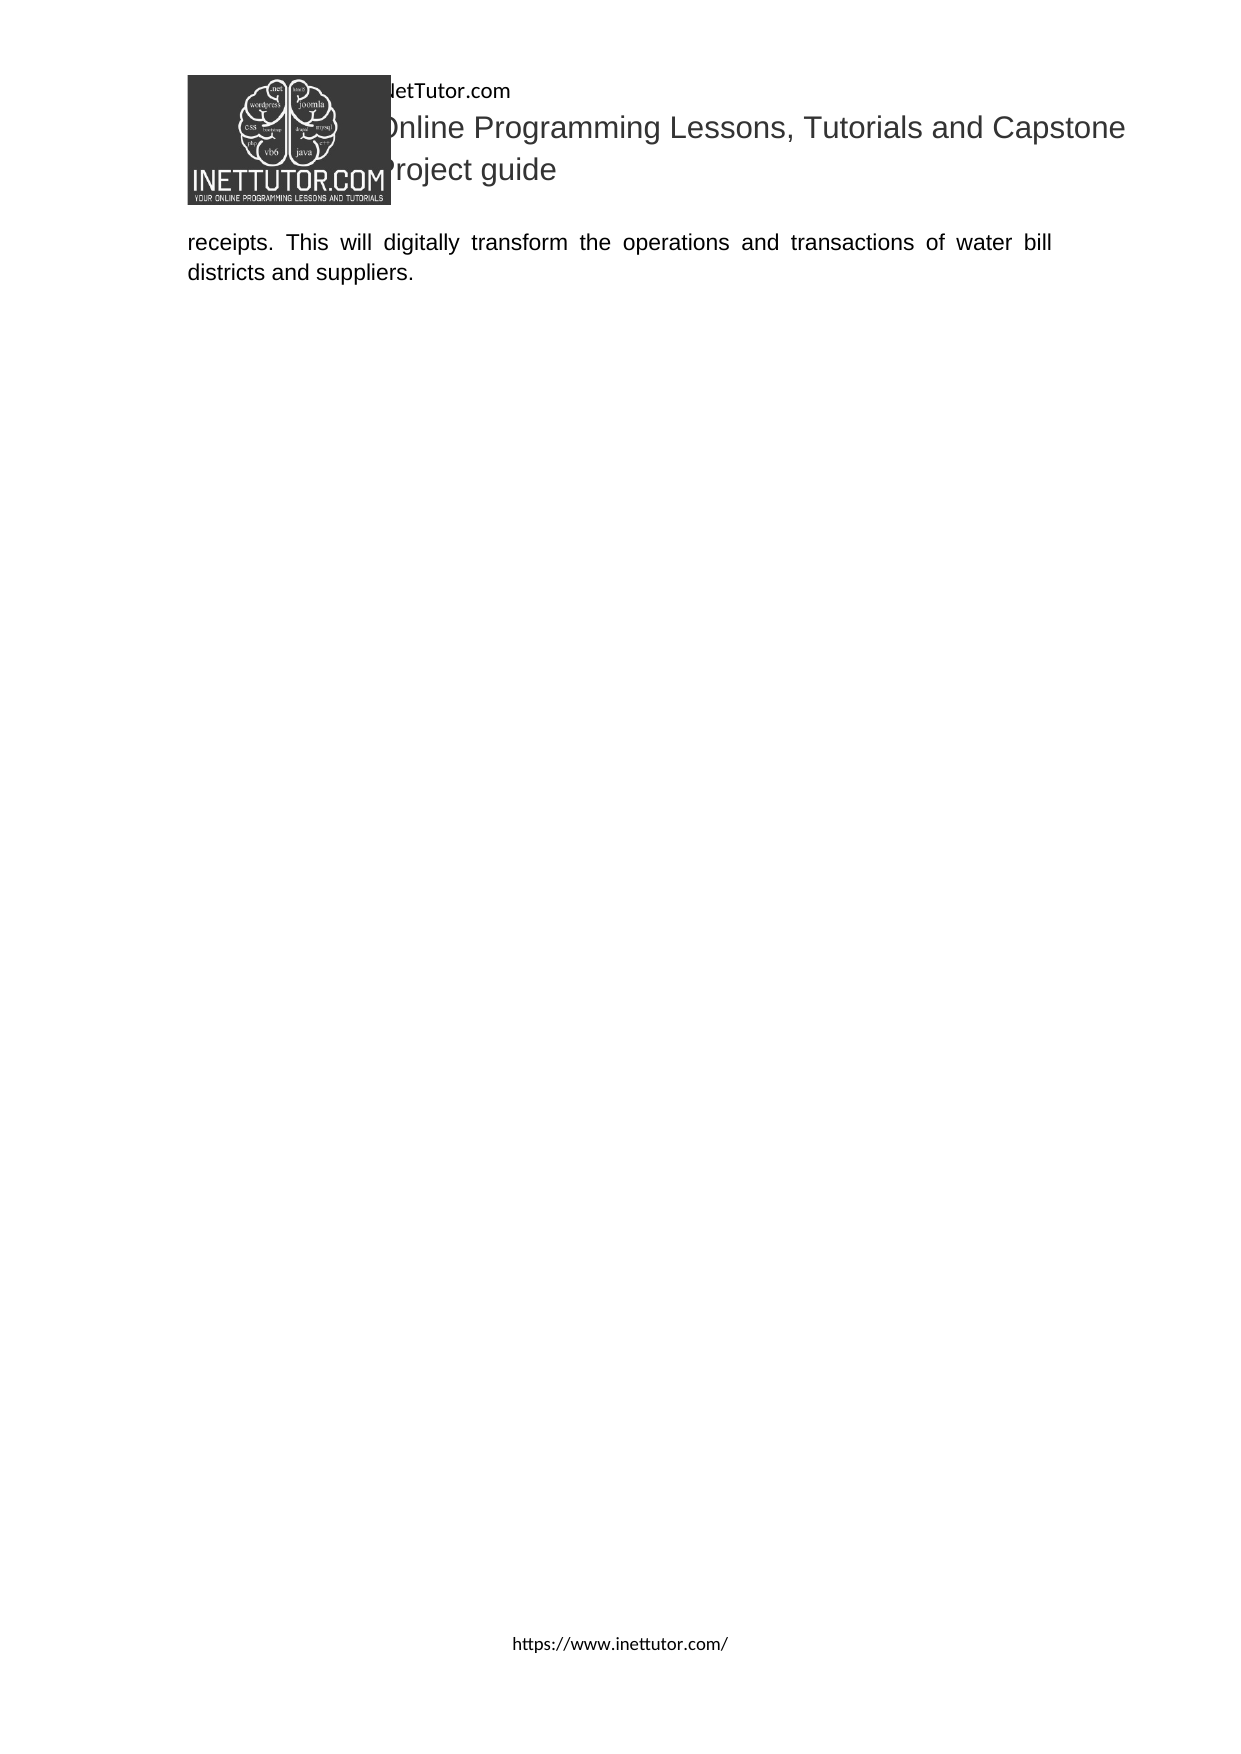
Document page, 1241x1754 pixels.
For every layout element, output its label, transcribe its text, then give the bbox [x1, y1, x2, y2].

picture [187, 75, 391, 205]
